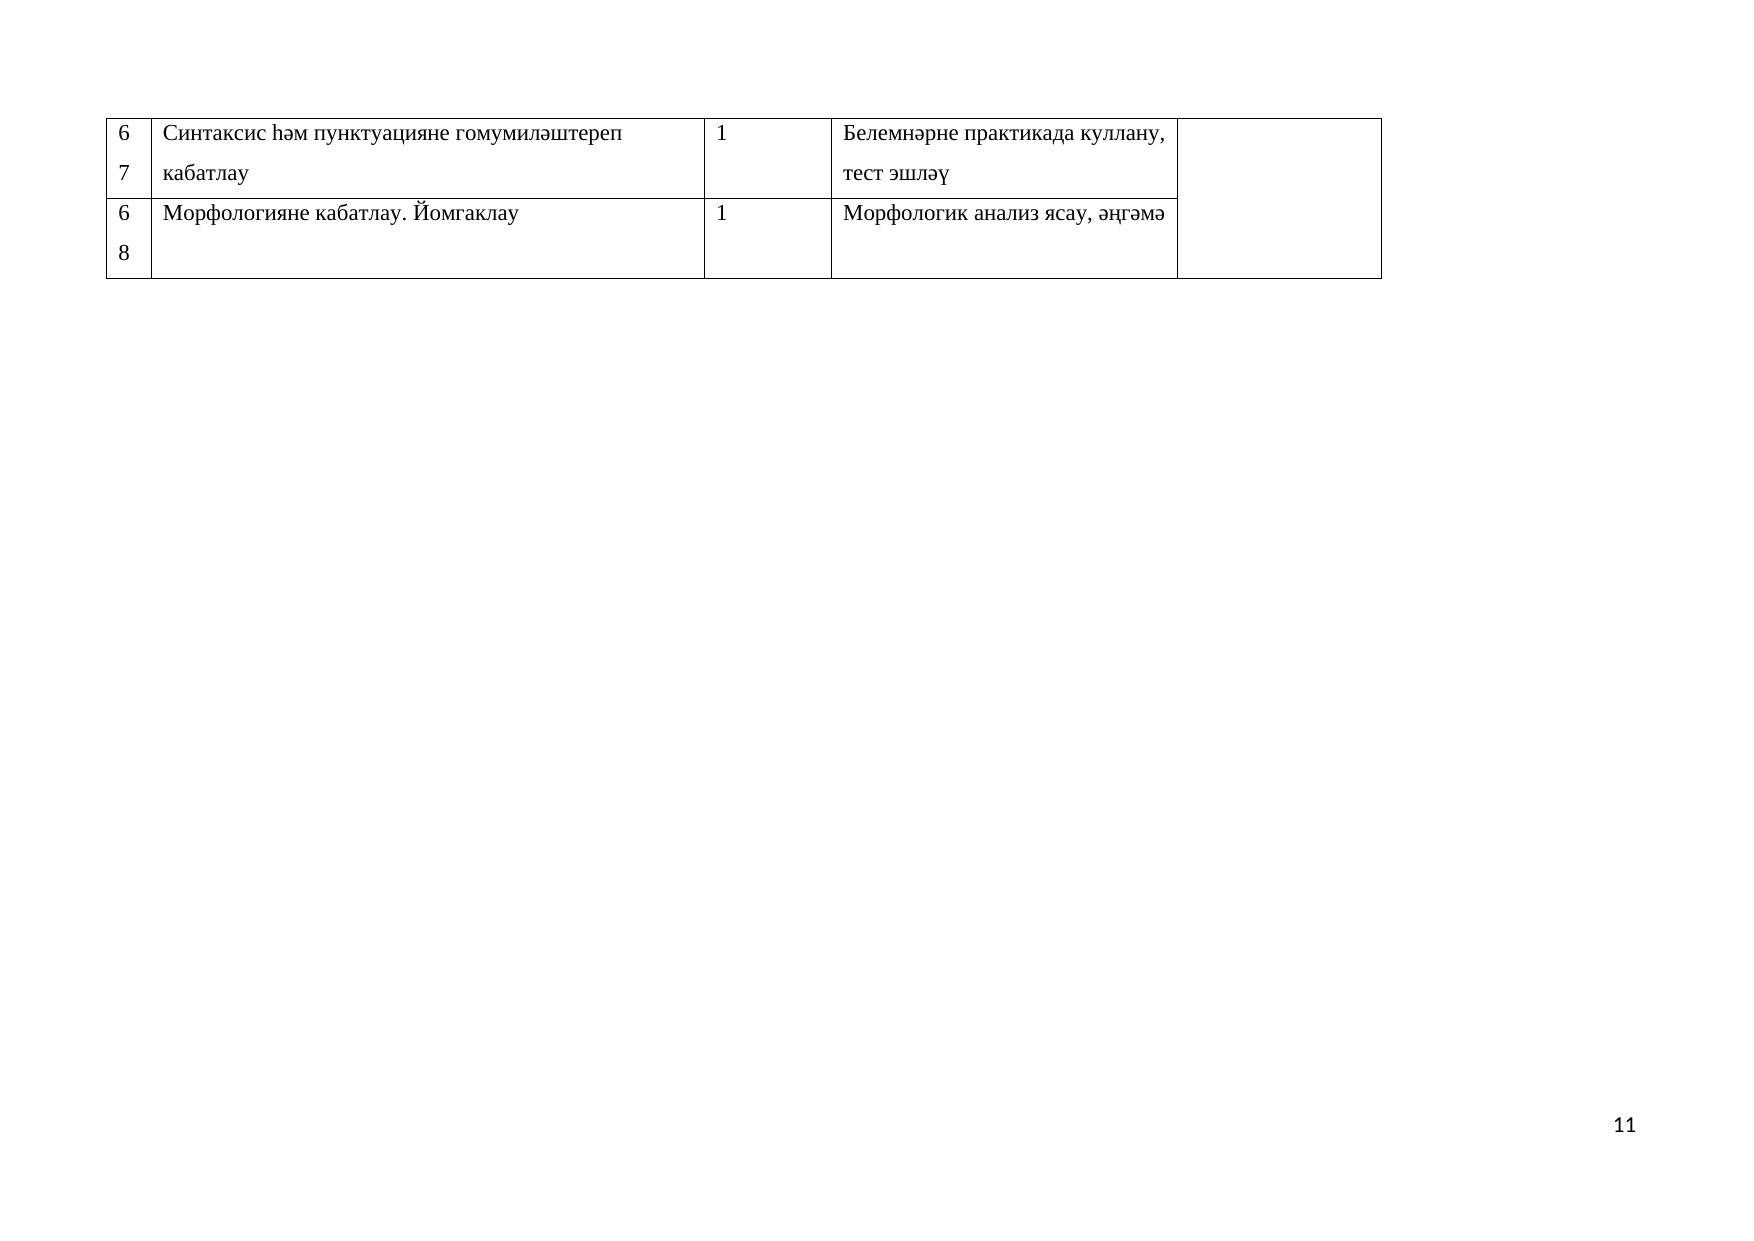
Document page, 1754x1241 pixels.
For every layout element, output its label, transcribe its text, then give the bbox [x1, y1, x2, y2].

table_cell 1 [705, 199, 831, 278]
table_cell Морфологияне кабатлау. Йомгаклау [152, 199, 704, 278]
table_cell Морфологик анализ ясау, әңгәмә [832, 199, 1177, 278]
table_cell 67 [107, 119, 151, 198]
table_cell Белемнәрне практикада куллану, тест эшләү [832, 119, 1177, 198]
table_cell 1 [705, 119, 831, 198]
table_cell Синтаксис һәм пунктуацияне гомумиләштереп кабатлау [152, 119, 704, 198]
table_cell [1178, 119, 1381, 278]
table_cell 68 [107, 199, 151, 278]
